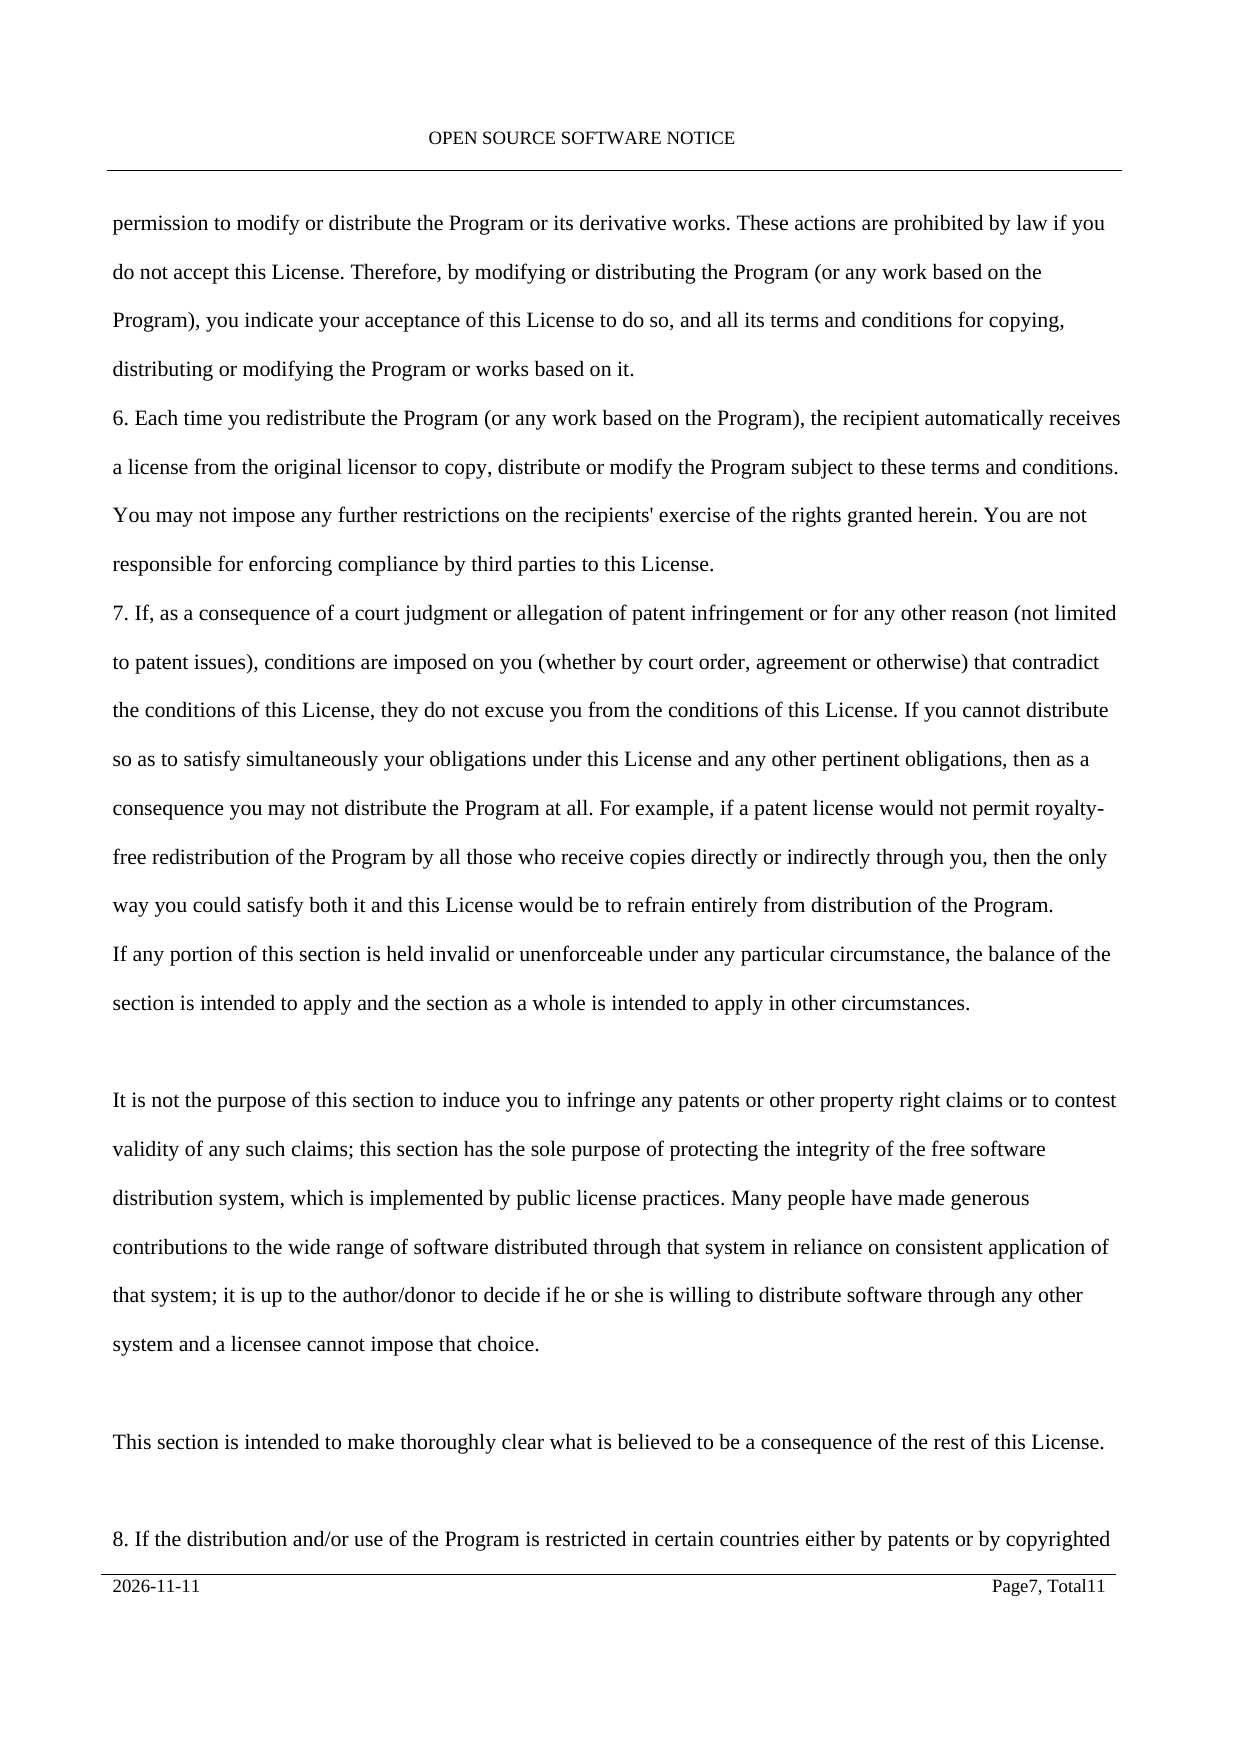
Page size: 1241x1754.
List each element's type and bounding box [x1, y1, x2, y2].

text [112, 206, 1128, 1555]
